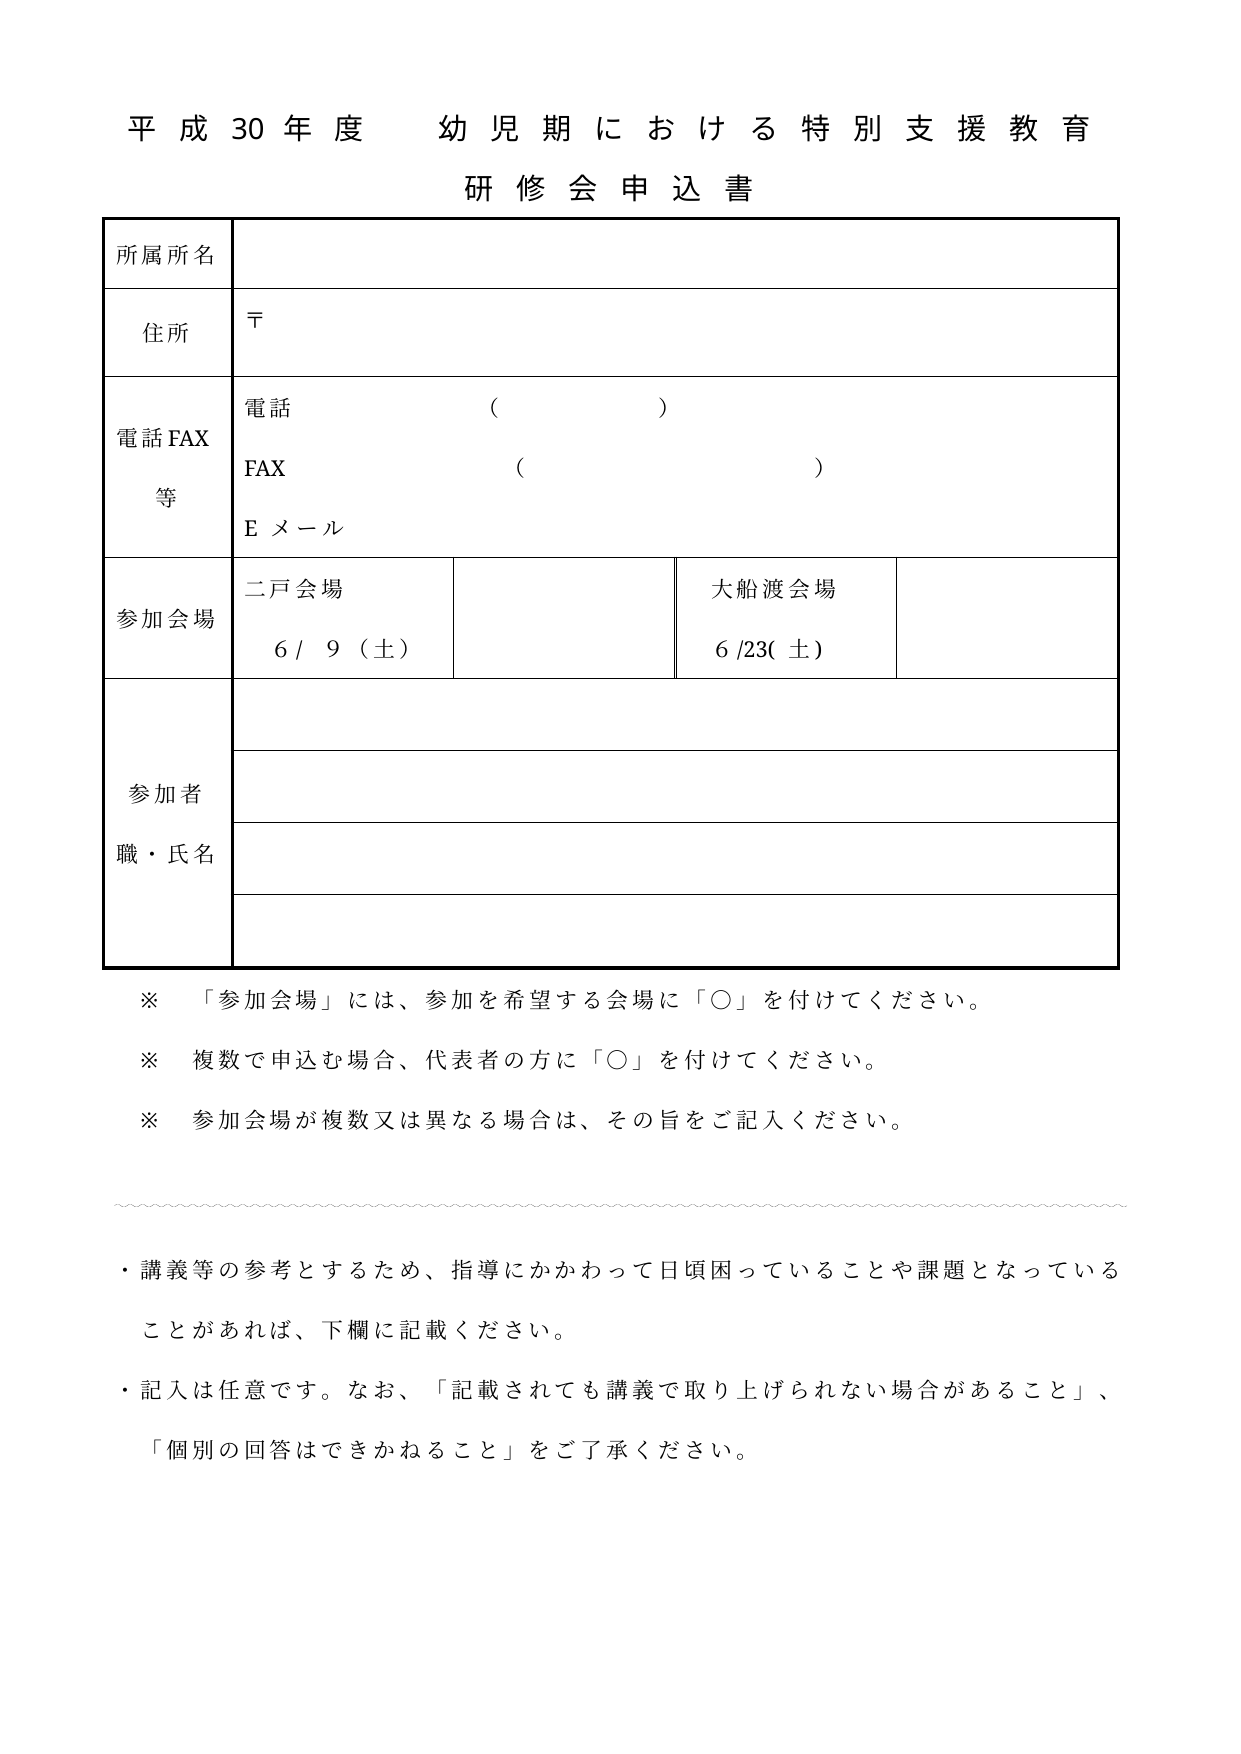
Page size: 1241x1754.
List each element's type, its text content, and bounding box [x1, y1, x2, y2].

text ・記入は任意です。なお、「記載されても講義で取り上げられない場合があること」、「個別の回答はできかねること」をご了承ください。 [114, 1359, 1126, 1479]
table_cell [897, 558, 1117, 678]
table_header [234, 220, 1117, 288]
table_cell 参加会場 [105, 558, 231, 678]
table_cell [454, 558, 674, 678]
table_cell [234, 895, 1117, 966]
table_cell [234, 679, 1117, 750]
table_cell 電話FAX等 [105, 377, 231, 557]
table_header 所属所名 [105, 220, 231, 288]
text ※ 参加会場が複数又は異なる場合は、その旨をご記入ください。 [114, 1089, 1126, 1149]
text 平成30年度 幼児期における特別支援教育研修会申込書 [114, 97, 1126, 217]
table_cell [234, 823, 1117, 894]
text ※ 「参加会場」には、参加を希望する会場に「○」を付けてください。 [114, 969, 1126, 1029]
text ※ 複数で申込む場合、代表者の方に「○」を付けてください。 [114, 1029, 1126, 1089]
table_cell 二戸会場 ６/９（土） [234, 558, 453, 678]
table_cell [234, 751, 1117, 822]
table_cell 住所 [105, 289, 231, 376]
table_cell 〒 [234, 289, 1117, 376]
table_cell 大船渡会場 ６/23(土) [677, 558, 896, 678]
table_cell 参加者 職・氏名 [105, 679, 231, 966]
table_cell 電話 （ ） FAX （ ） Eメール [234, 377, 1117, 557]
text ・講義等の参考とするため、指導にかかわって日頃困っていることや課題となっていることがあれば、下欄に記載ください。 [114, 1239, 1126, 1359]
